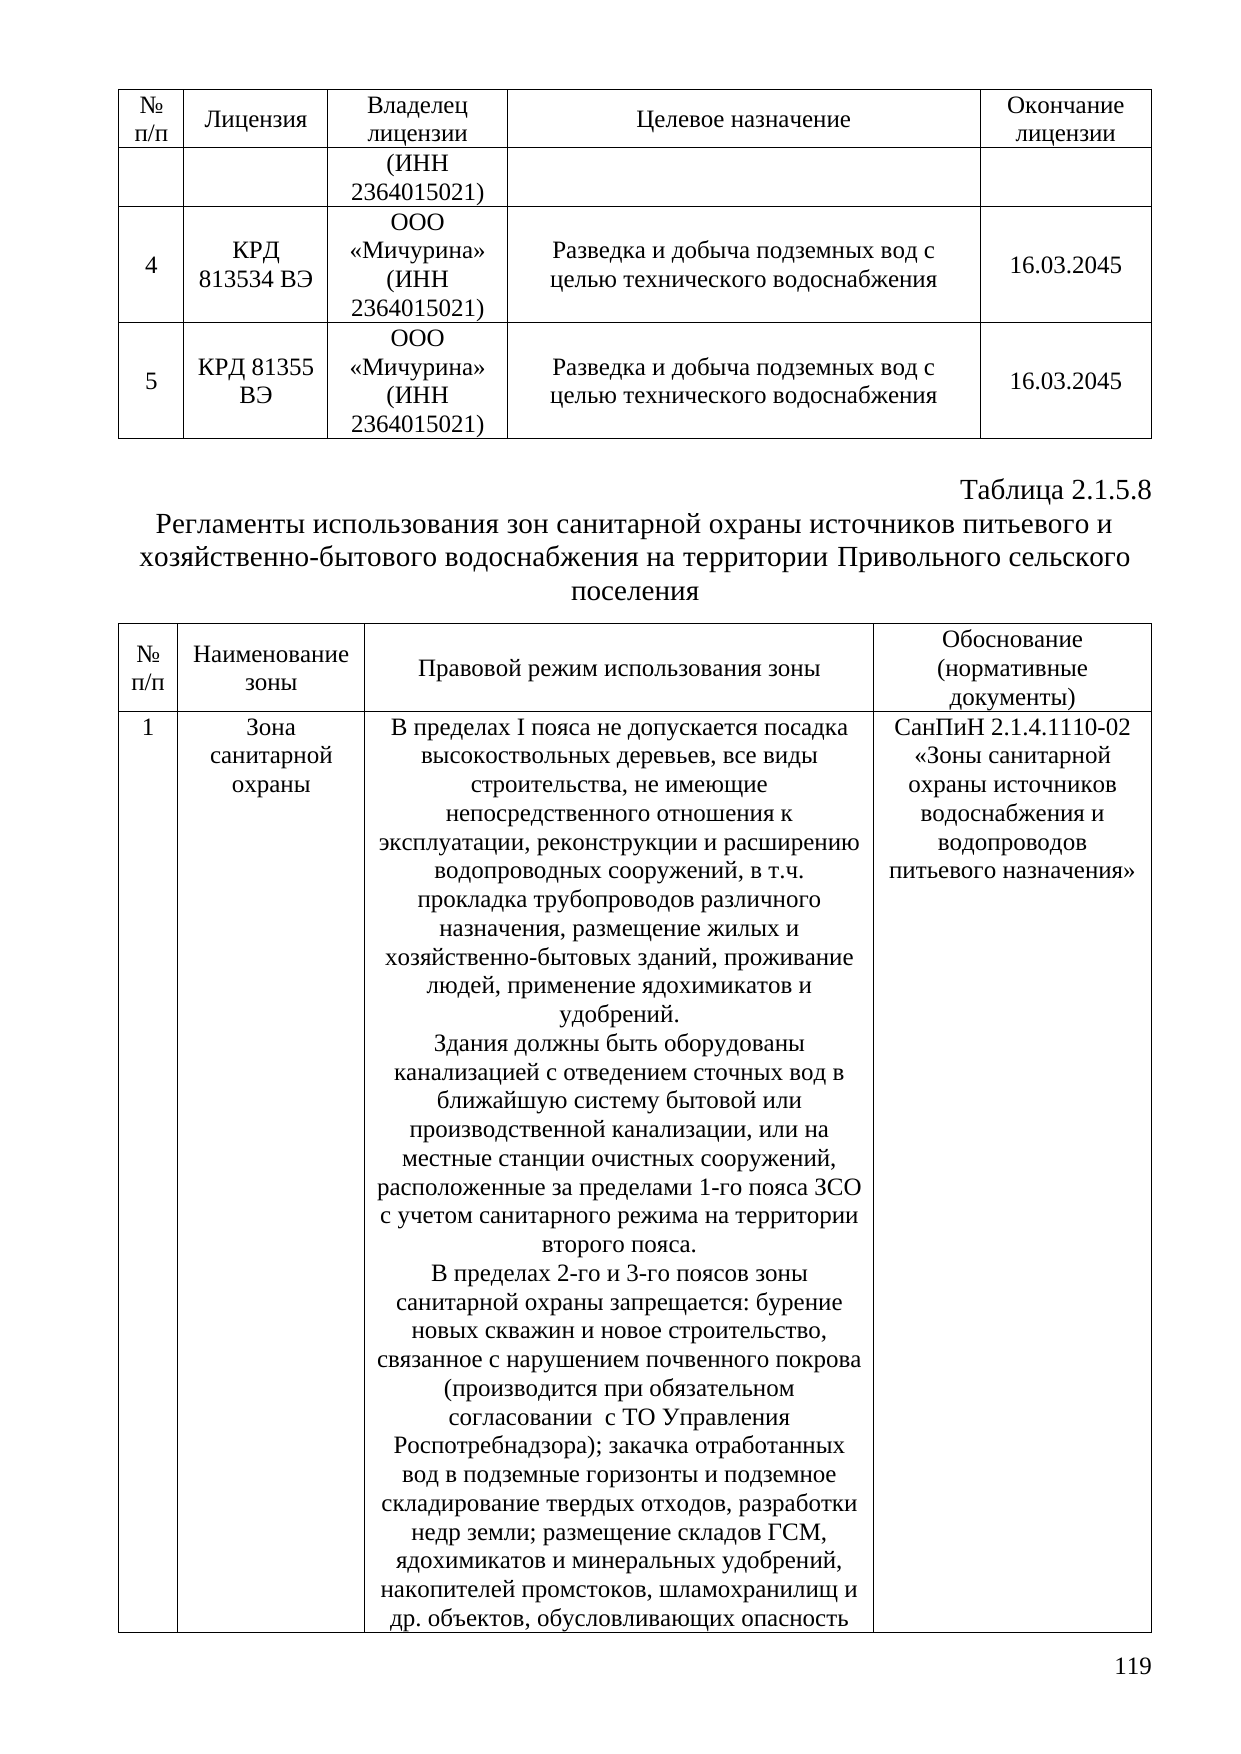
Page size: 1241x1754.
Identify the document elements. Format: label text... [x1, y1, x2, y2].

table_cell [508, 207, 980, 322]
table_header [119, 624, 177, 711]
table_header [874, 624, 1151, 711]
text Таблица 2.1.5.8 [229, 472, 1152, 506]
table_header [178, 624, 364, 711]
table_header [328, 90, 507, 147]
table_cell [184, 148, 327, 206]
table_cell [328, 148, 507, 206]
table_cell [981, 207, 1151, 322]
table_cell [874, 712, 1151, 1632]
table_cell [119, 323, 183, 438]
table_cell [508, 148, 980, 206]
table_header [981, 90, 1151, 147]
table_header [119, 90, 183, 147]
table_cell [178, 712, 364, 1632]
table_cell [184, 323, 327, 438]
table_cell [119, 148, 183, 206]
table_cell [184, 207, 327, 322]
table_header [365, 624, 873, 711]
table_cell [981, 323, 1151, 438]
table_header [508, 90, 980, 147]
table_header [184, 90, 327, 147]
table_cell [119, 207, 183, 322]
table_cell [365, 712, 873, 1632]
text Регламенты использования зон санитарной охраны источников питьевого и хозяйственно-бытового водоснабжения на территории Привольного сельского поселения [118, 506, 1152, 607]
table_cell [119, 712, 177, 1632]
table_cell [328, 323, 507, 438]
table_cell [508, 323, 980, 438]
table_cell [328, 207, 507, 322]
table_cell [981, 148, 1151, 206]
